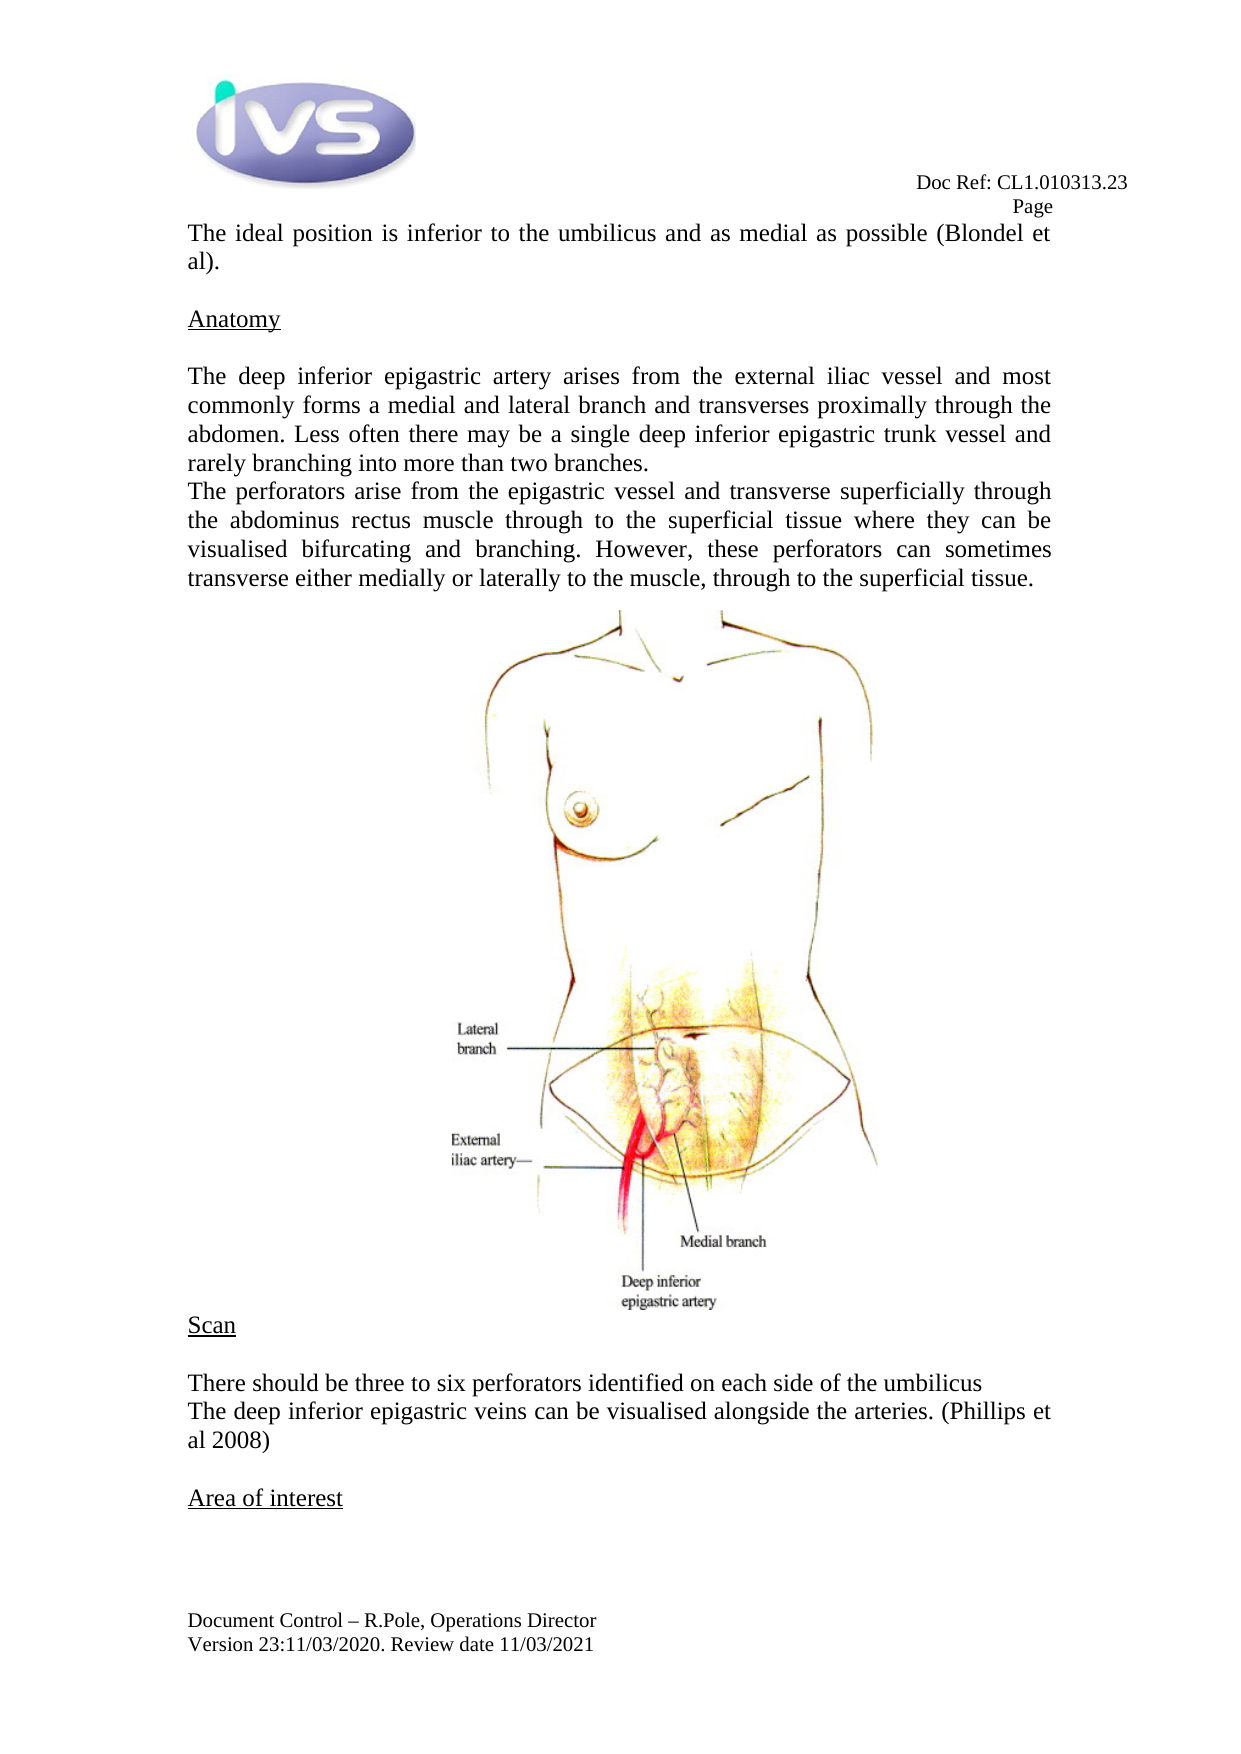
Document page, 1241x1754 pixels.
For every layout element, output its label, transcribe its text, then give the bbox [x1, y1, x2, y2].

text There should be three to six perforators identified on each side of the umbilicus [187, 1368, 1053, 1396]
text Scan [187, 1310, 1053, 1339]
text The deep inferior epigastric veins can be visualised alongside the arteries. (Phillips et al 2008) [187, 1396, 1053, 1454]
picture [451, 610, 879, 1310]
text Area of interest [187, 1483, 1053, 1511]
text Anatomy [187, 304, 1053, 333]
text The perforators arise from the epigastric vessel and transverse superficially through the abdominus rectus muscle through to the superficial tissue where they can be visualised bifurcating and branching. However, these perforators can sometimes transverse either medially or laterally to the muscle, through to the superficial tissue. [187, 476, 1053, 591]
picture [187, 75, 416, 189]
text The deep inferior epigastric artery arises from the external iliac vessel and most commonly forms a medial and lateral branch and transverses proximally through the abdomen. Less often there may be a single deep inferior epigastric trunk vessel and rarely branching into more than two branches. [187, 361, 1053, 476]
